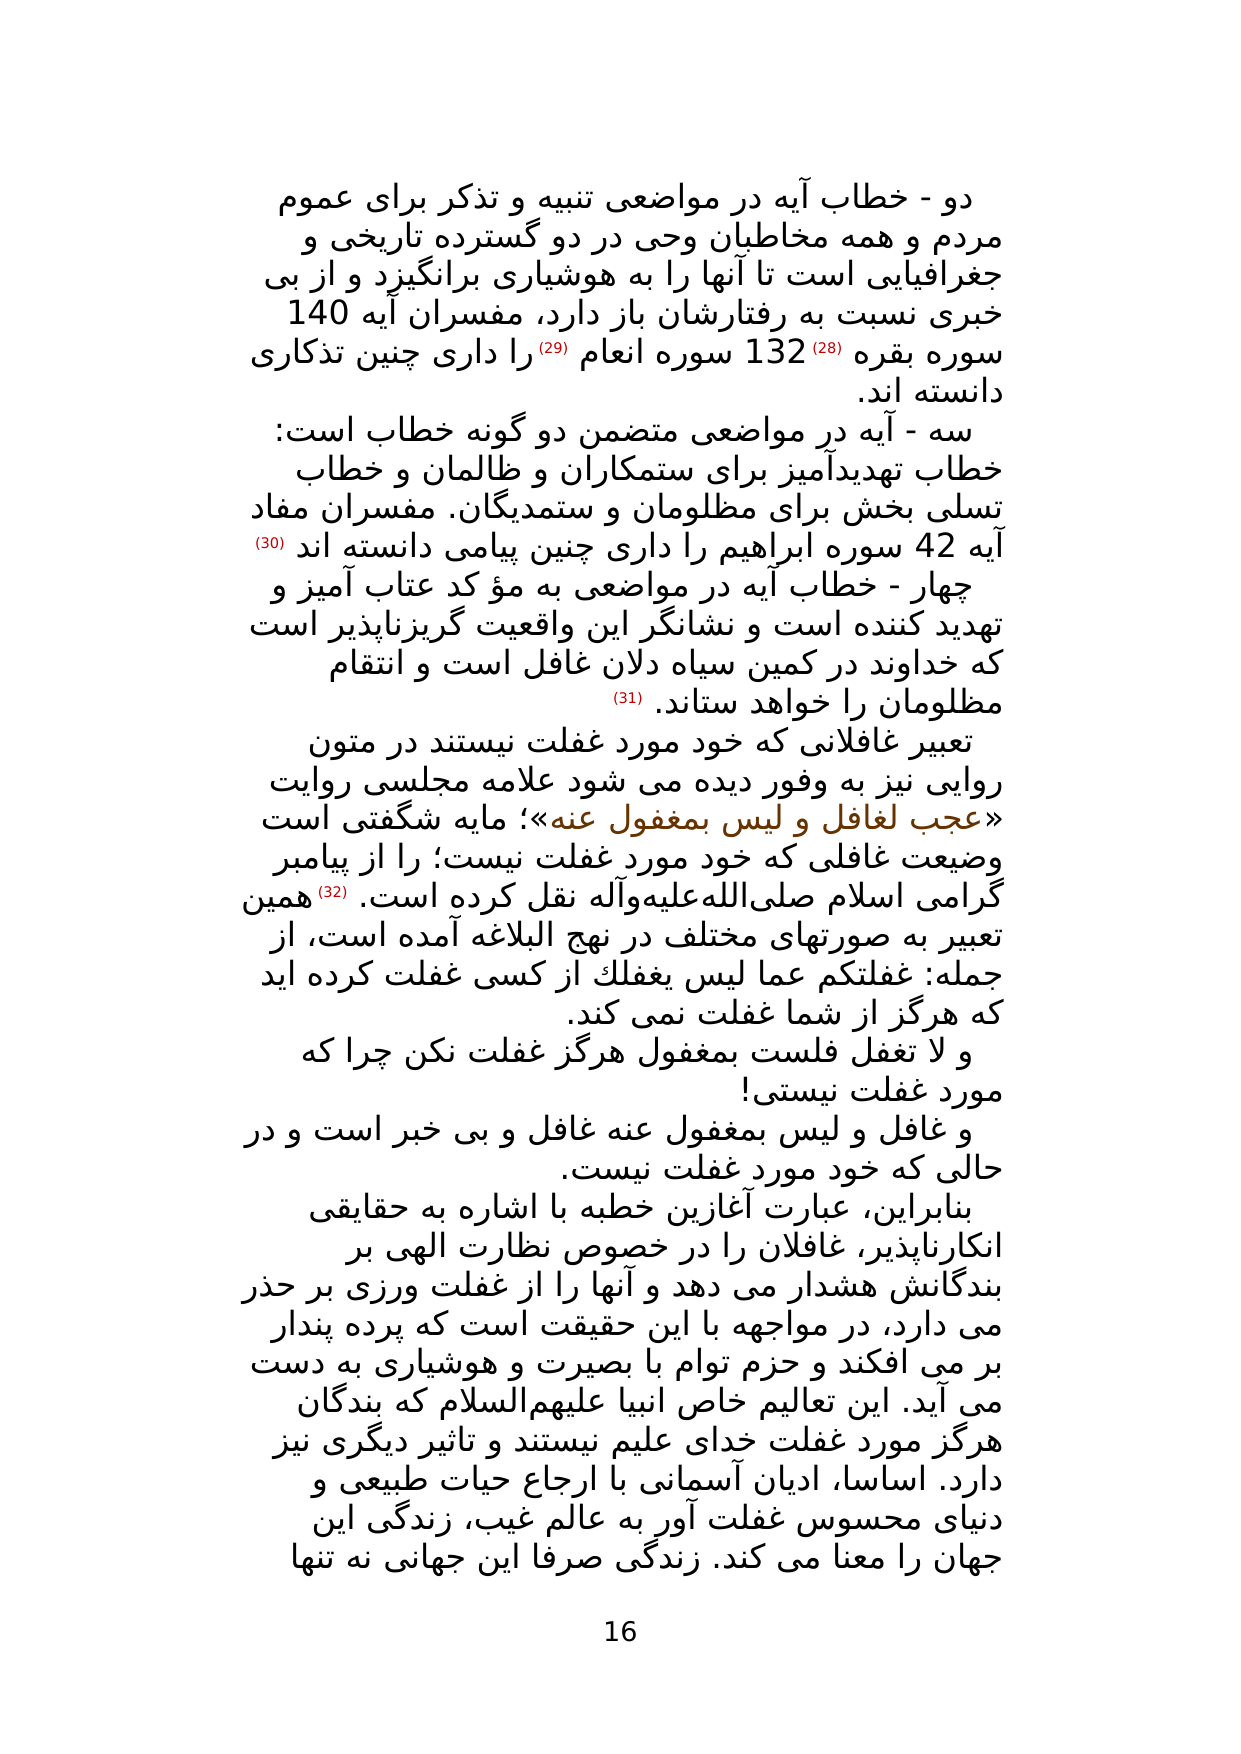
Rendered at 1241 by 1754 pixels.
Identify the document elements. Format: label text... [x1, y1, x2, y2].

text چهار - خطاب آيه در مواضعى به مؤ كد عتاب آميز و تهديد كننده است و نشانگر اين واقعيت گريزناپذير است كه خداوند در كمين سياه دلان غافل است و انتقام مظلومان را خواهد ستاند. (31) [236, 566, 1004, 721]
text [236, 1187, 1004, 1576]
text و لا تغفل فلست بمغفول هرگز غفلت نكن چرا كه مورد غفلت نيستى! [236, 1032, 1004, 1110]
text تعبير غافلانى كه خود مورد غفلت نيستند در متون روايى نيز به وفور ديده مى شود علامه مجلسى روايت «عجب لغافل و ليس بمغفول عنه»؛ مايه شگفتى است وضيعت غافلى كه خود مورد غفلت نيست؛ را از پيامبر گرامى اسلام صلى‌الله‌عليه‌وآله نقل كرده است. (32) همين تعبير به صورتهاى مختلف در نهج البلاغه آمده است، از جمله: غفلتكم عما ليس يغفلك از كسى غفلت كرده ايد كه هرگز از شما غفلت نمى كند. [236, 721, 1004, 1032]
text دو - خطاب آيه در مواضعى تنبيه و تذكر براى عموم مردم و همه مخاطبان وحى در دو گسترده تاريخى و جغرافيايى است تا آنها را به هوشيارى برانگيزد و از بى خبرى نسبت به رفتارشان باز دارد، مفسران آيه 140 سوره بقره (28) 132 سوره انعام (29) را دارى چنين تذكارى دانسته اند. [236, 177, 1004, 410]
text سه - آيه در مواضعى متضمن دو گونه خطاب است: خطاب تهديدآميز براى ستمكاران و ظالمان و خطاب تسلى بخش براى مظلومان و ستمديگان. مفسران مفاد آيه 42 سوره ابراهيم را دارى چنين پيامى دانسته اند (30) [236, 410, 1004, 566]
text و غافل و ليس بمغفول عنه غافل و بى خبر است و در حالى كه خود مورد غفلت نيست. [236, 1110, 1004, 1187]
